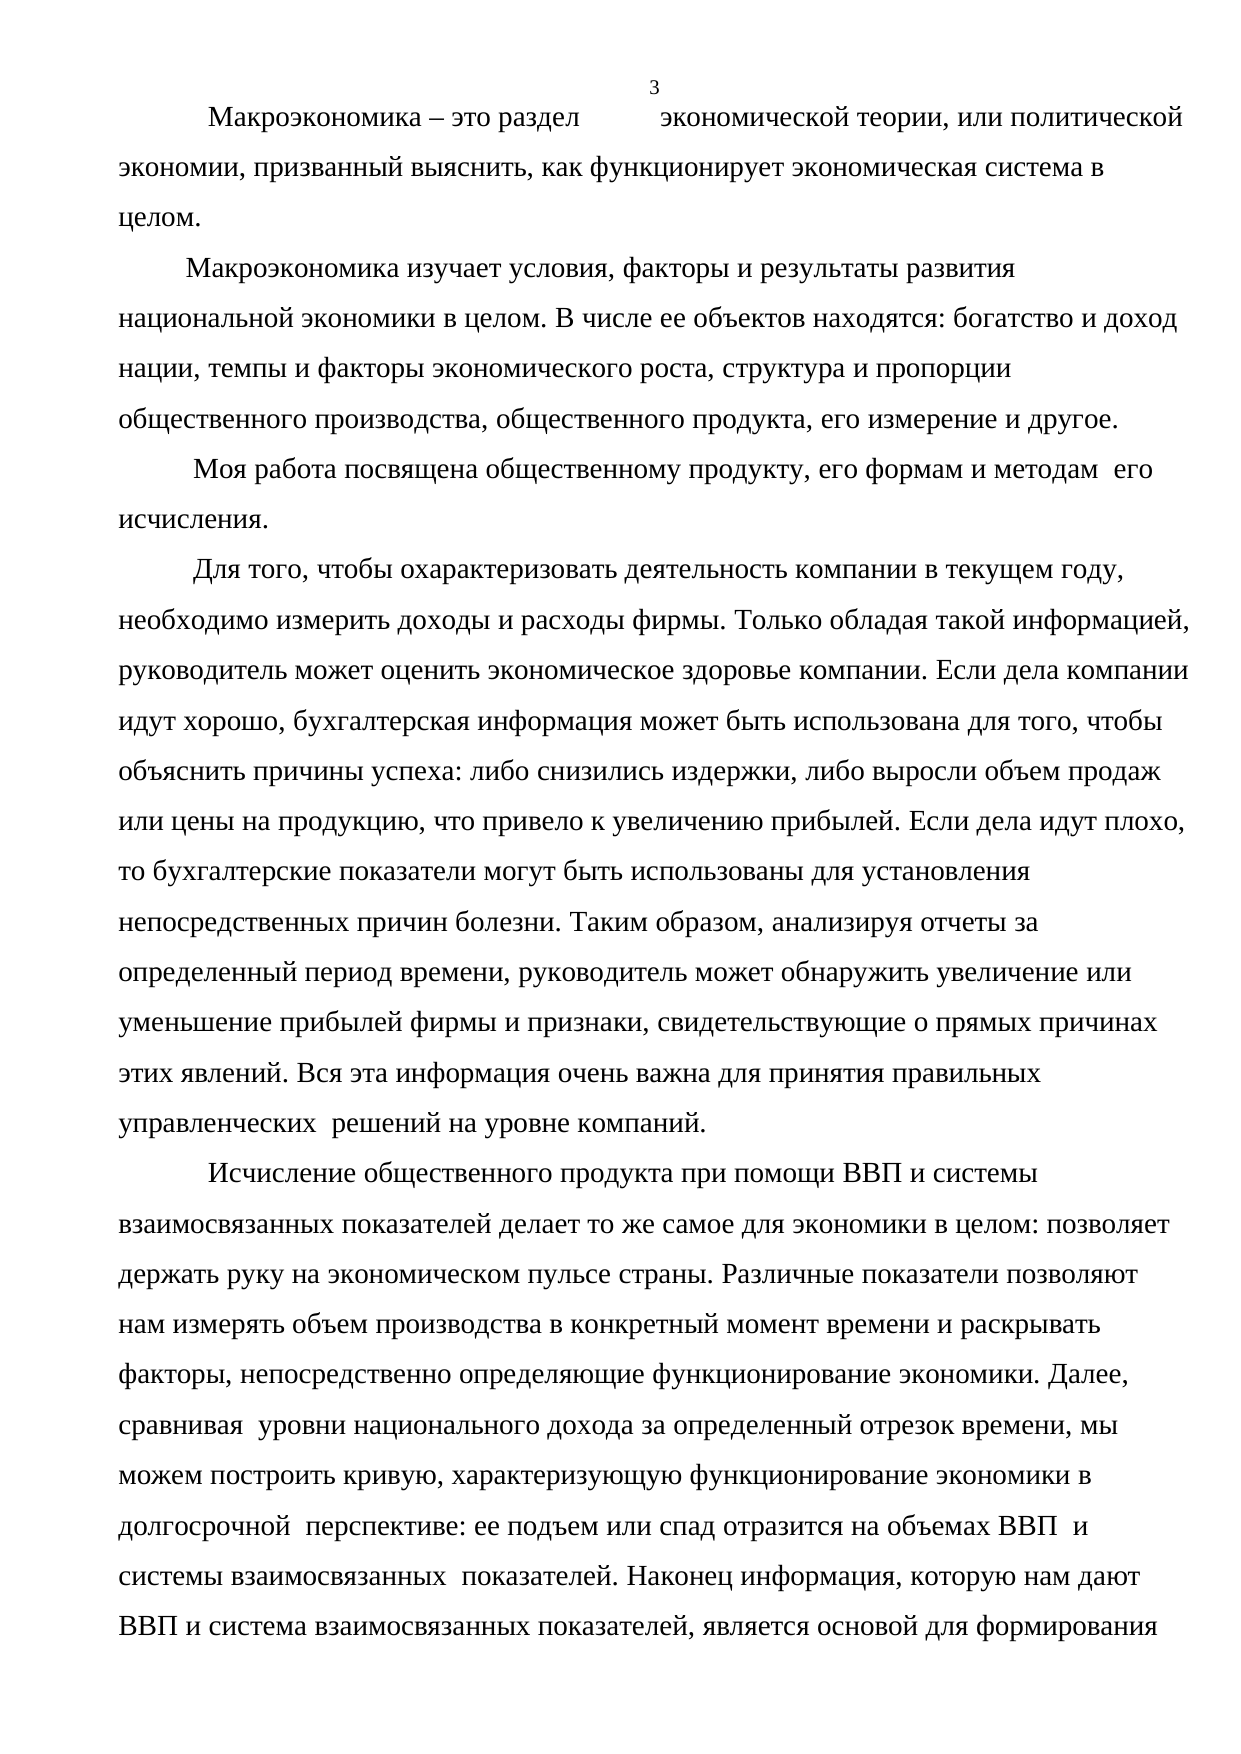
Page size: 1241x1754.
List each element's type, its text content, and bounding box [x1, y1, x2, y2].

text общественного производства, общественного продукта, его измерение и другое. [118, 401, 1191, 434]
text Макроэкономика – это раздел экономической теории, или политической экономии, призванный выяснить, как функционирует экономическая система в целом. [118, 99, 1191, 233]
text Моя работа посвящена общественному продукту, его формам и методам его исчисления. [118, 451, 1191, 535]
text Макроэкономика изучает условия, факторы и результаты развития национальной экономики в целом. В числе ее объектов находятся: богатство и доход нации, темпы и факторы экономического роста, структура и пропорции [118, 250, 1191, 384]
text Для того, чтобы охарактеризовать деятельность компании в текущем году, необходимо измерить доходы и расходы фирмы. Только обладая такой информацией, руководитель может оценить экономическое здоровье компании. Если дела компании идут хорошо, бухгалтерская информация может быть использована для того, чтобы объяснить причины успеха: либо снизились издержки, либо выросли объем продаж или цены на продукцию, что привело к увеличению прибылей. Если дела идут плохо, то бухгалтерские показатели могут быть использованы для установления непосредственных причин болезни. Таким образом, анализируя отчеты за определенный период времени, руководитель может обнаружить увеличение или уменьшение прибылей фирмы и признаки, свидетельствующие о прямых причинах этих явлений. Вся эта информация очень важна для принятия правильных управленческих решений на уровне компаний. [118, 552, 1191, 1139]
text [118, 1156, 1191, 1642]
